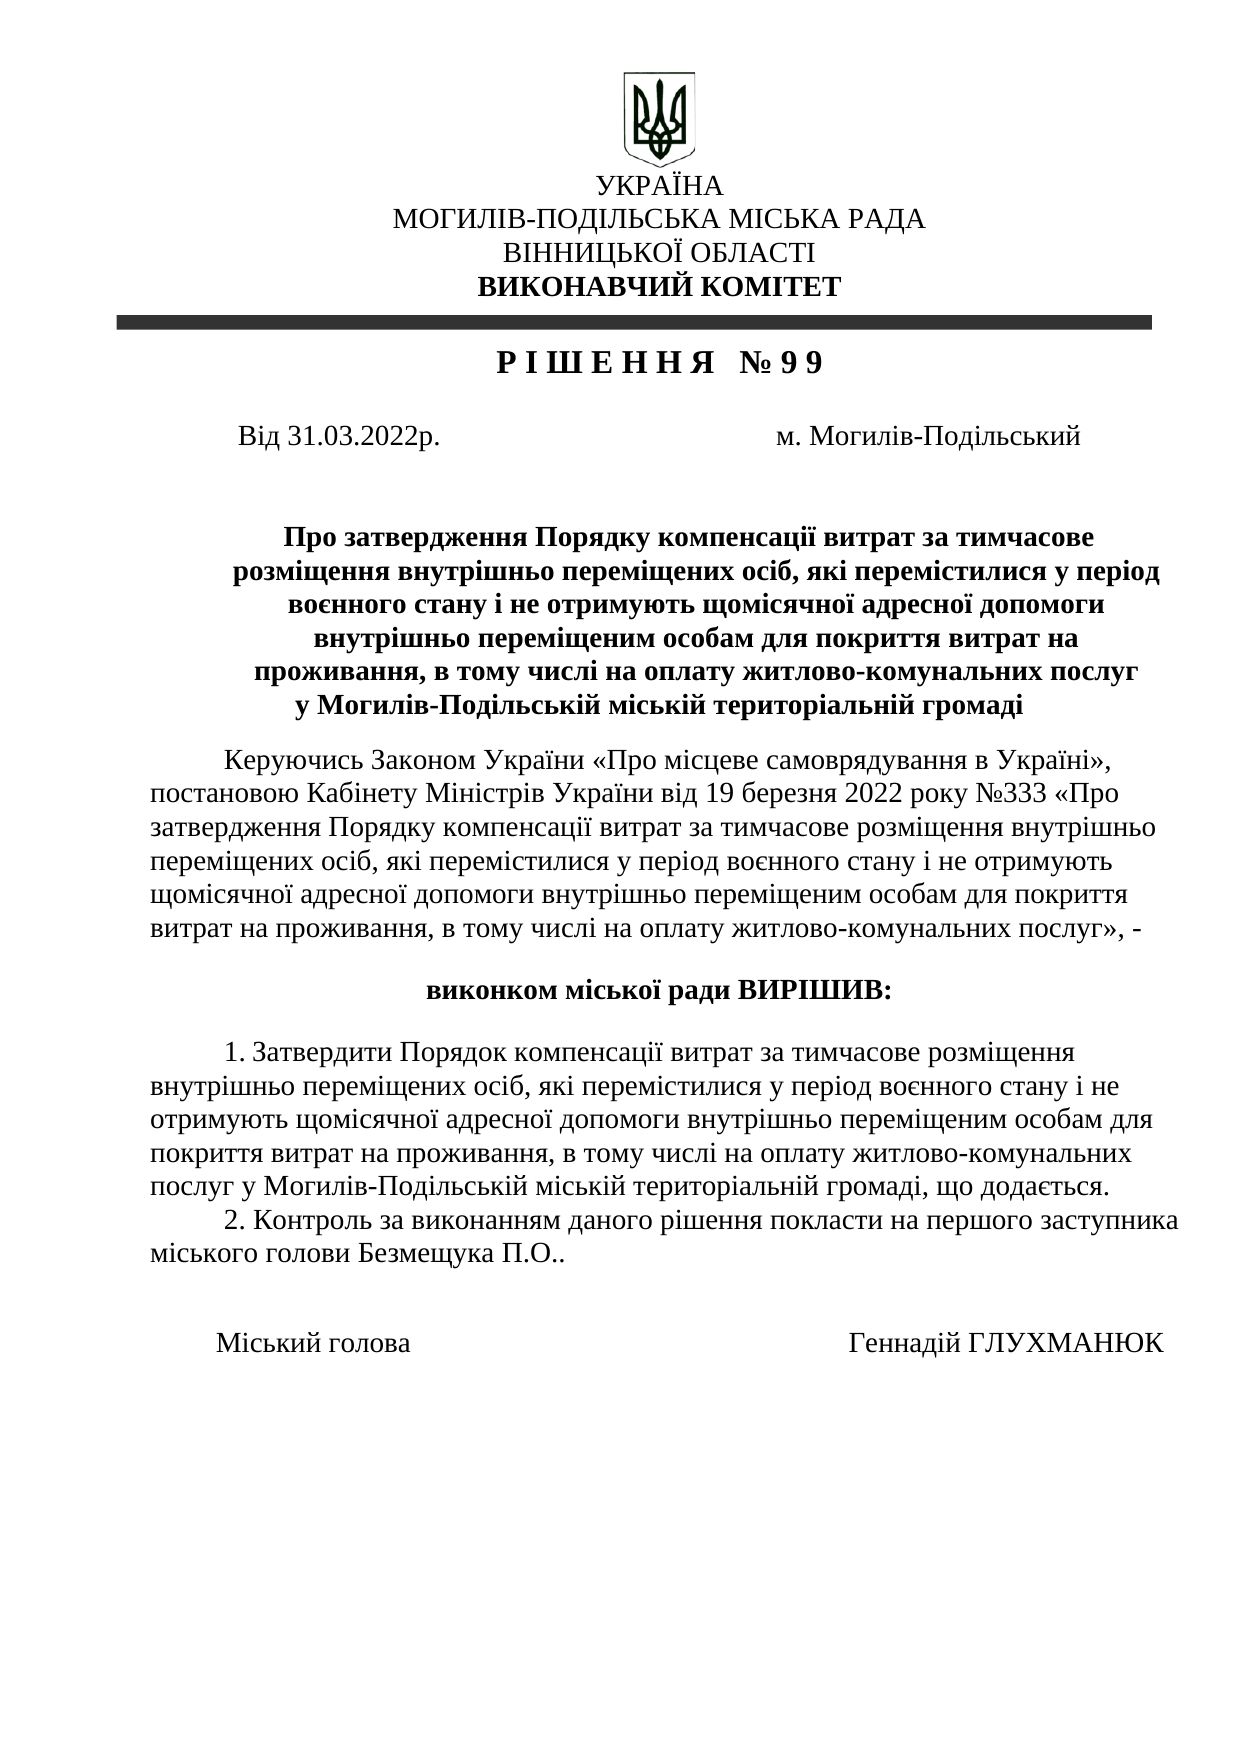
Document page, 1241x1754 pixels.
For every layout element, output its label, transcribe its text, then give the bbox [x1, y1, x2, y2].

text ВИКОНАВЧИЙ КОМІТЕТ [150, 269, 1169, 302]
text виконком міської ради ВИРІШИВ: [150, 972, 1169, 1006]
text Керуючись Законом України «Про місцеве самоврядування в Україні», постановою Кабінету Міністрів України від 19 березня 2022 року №333 «Про затвердження Порядку компенсації витрат за тимчасове розміщення внутрішньо переміщених осіб, які перемістилися у період воєнного стану і не отримують щомісячної адресної допомоги внутрішньо переміщеним особам для покриття витрат на проживання, в тому числі на оплату житлово-комунальних послуг», - [150, 742, 1196, 943]
text 1. Затвердити Порядок компенсації витрат за тимчасове розміщення внутрішньо переміщених осіб, які перемістилися у період воєнного стану і не отримують щомісячної адресної допомоги внутрішньо переміщеним особам для покриття витрат на проживання, в тому числі на оплату житлово-комунальних послуг у Могилів-Подільській міській територіальній громаді, що додається. [150, 1034, 1196, 1202]
text Від 31.03.2022р. м. Могилів-Подільський [150, 418, 1169, 452]
text у Могилів-Подільській міській територіальній громаді [150, 687, 1169, 720]
text УКРАЇНА МОГИЛІВ-ПОДІЛЬСЬКА МІСЬКА РАДА ВІННИЦЬКОЇ ОБЛАСТІ [150, 168, 1169, 269]
picture [623, 72, 696, 168]
text Міський голова Геннадій ГЛУХМАНЮК [150, 1325, 1169, 1359]
text 2. Контроль за виконанням даного рішення покласти на першого заступника міського голови Безмещука П.О.. [150, 1202, 1196, 1269]
text Про затвердження Порядку компенсації витрат за тимчасове розміщення внутрішньо переміщених осіб, які перемістилися у період воєнного стану і не отримують щомісячної адресної допомоги внутрішньо переміщеним особам для покриття витрат на проживання, в тому числі на оплату житлово-комунальних послуг [209, 519, 1169, 687]
text РІШЕННЯ №99 [150, 315, 1169, 381]
